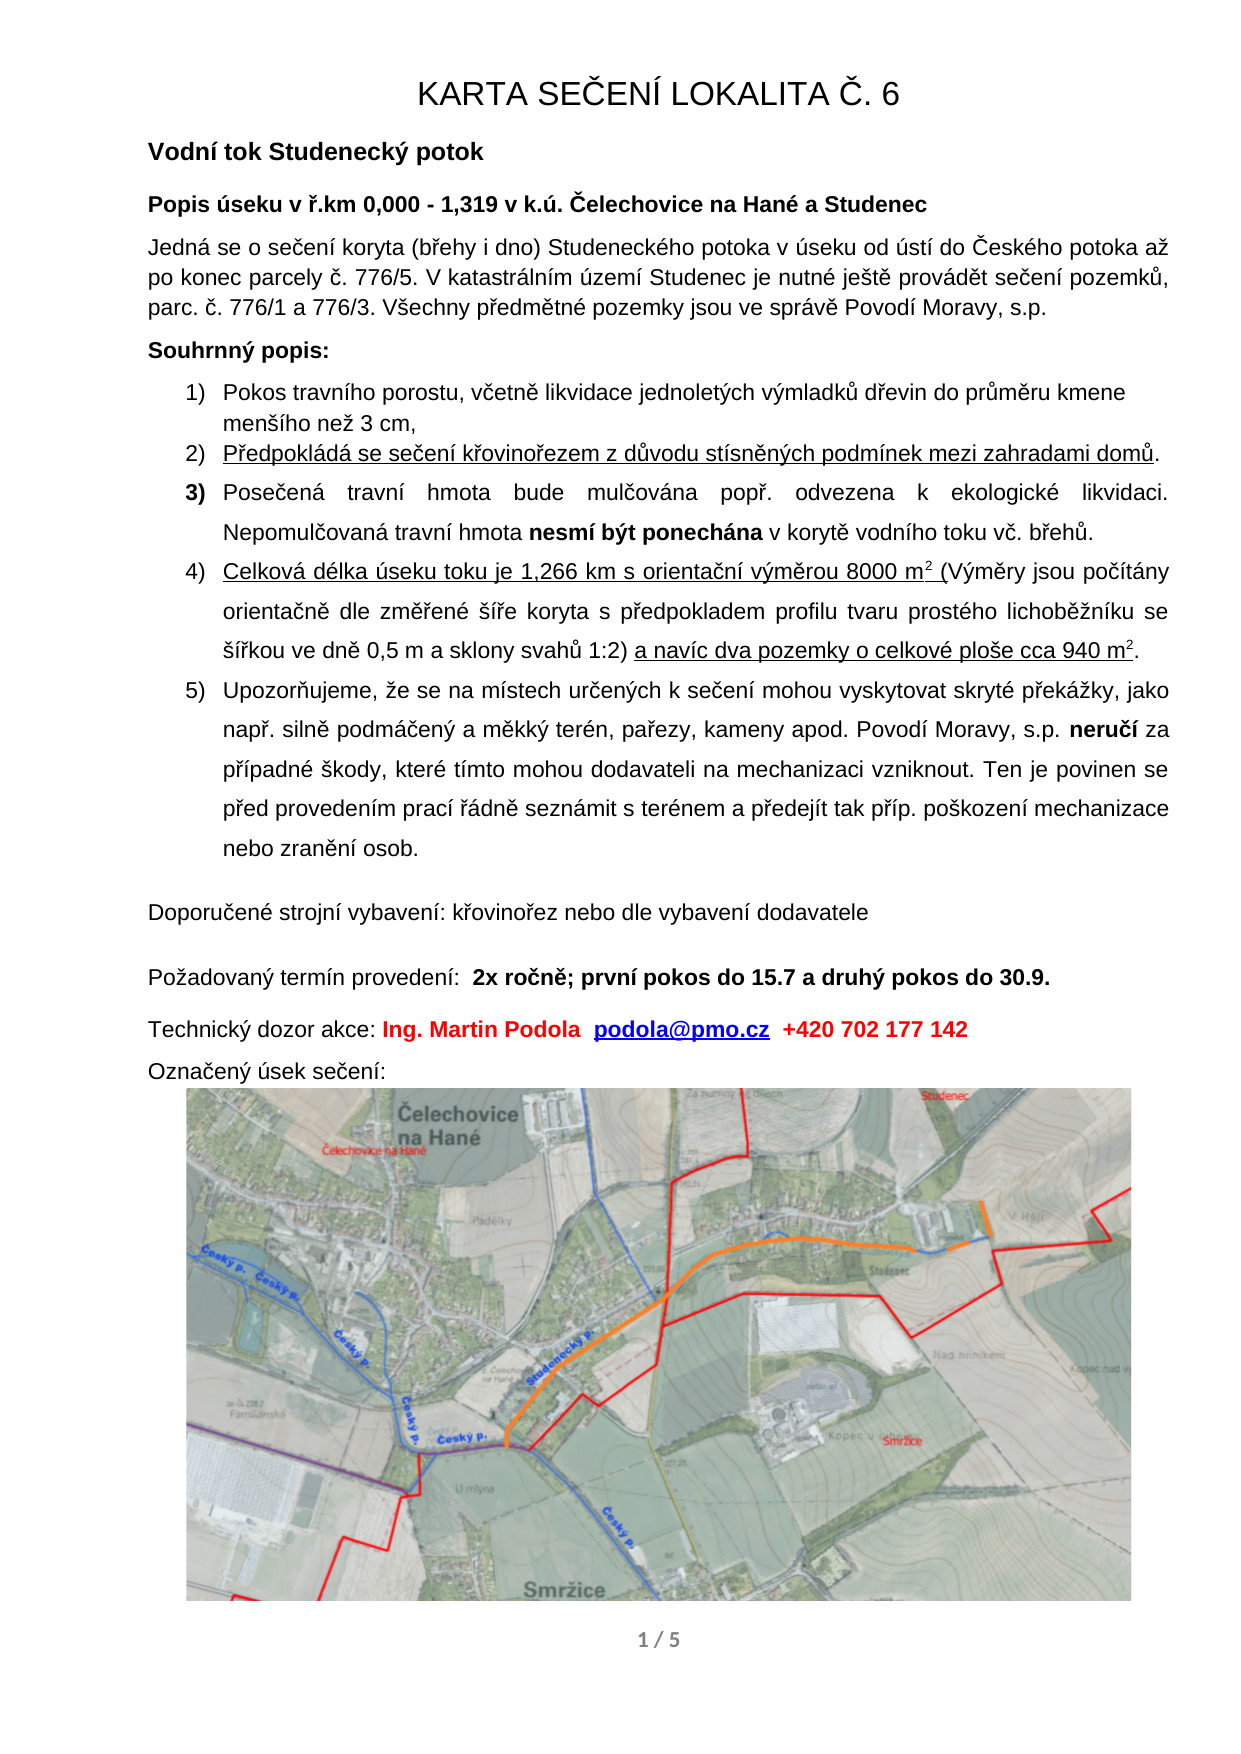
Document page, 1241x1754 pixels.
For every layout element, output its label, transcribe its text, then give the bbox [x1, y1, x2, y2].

text Popis úseku v ř.km 0,000 - 1,319 v k.ú. Čelechovice na Hané a Studenec [148, 191, 1169, 217]
text Vodní tok Studenecký potok [148, 137, 1169, 166]
list Posečená travní hmota bude mulčována popř. odvezena k ekologické likvidaci. Nepomulčovaná travní hmota nesmí být ponechána v korytě vodního toku vč. břehů. [185, 479, 1169, 545]
text Doporučené strojní vybavení: křovinořez nebo dle vybavení dodavatele [148, 899, 1169, 925]
list Upozorňujeme, že se na místech určených k sečení mohou vyskytovat skryté překážky, jako např. silně podmáčený a měkký terén, pařezy, kameny apod. Povodí Moravy, s.p. neručí za případné škody, které tímto mohou dodavateli na mechanizaci vzniknout. Ten je povinen se před provedením prací řádně seznámit s terénem a předejít tak příp. poškození mechanizace nebo zranění osob. [185, 677, 1169, 861]
text Jedná se o sečení koryta (břehy i dno) Studeneckého potoka v úseku od ústí do Českého potoka až po konec parcely č. 776/5. V katastrálním území Studenec je nutné ještě provádět sečení pozemků, parc. č. 776/1 a 776/3. Všechny předmětné pozemky jsou ve správě Povodí Moravy, s.p. [148, 233, 1169, 320]
text Technický dozor akce: Ing. Martin Podola podola@pmo.cz +420 702 177 142 [148, 1016, 1169, 1042]
text Požadovaný termín provedení: 2x ročně; první pokos do 15.7 a druhý pokos do 30.9. [148, 963, 1169, 990]
text Souhrnný popis: [148, 337, 1169, 363]
list Celková délka úseku toku je 1,266 km s orientační výměrou 8000 m2 (Výměry jsou počítány orientačně dle změřené šíře koryta s předpokladem profilu tvaru prostého lichoběžníku se šířkou ve dně 0,5 m a sklony svahů 1:2) a navíc dva pozemky o celkové ploše cca 940 m2. [185, 558, 1169, 663]
list Předpokládá se sečení křovinořezem z důvodu stísněných podmínek mezi zahradami domů. [185, 440, 1169, 466]
list Pokos travního porostu, včetně likvidace jednoletých výmladků dřevin do průměru kmene menšího než 3 cm, [185, 379, 1169, 436]
picture [186, 1088, 1132, 1601]
text Označený úsek sečení: [148, 1058, 1169, 1084]
